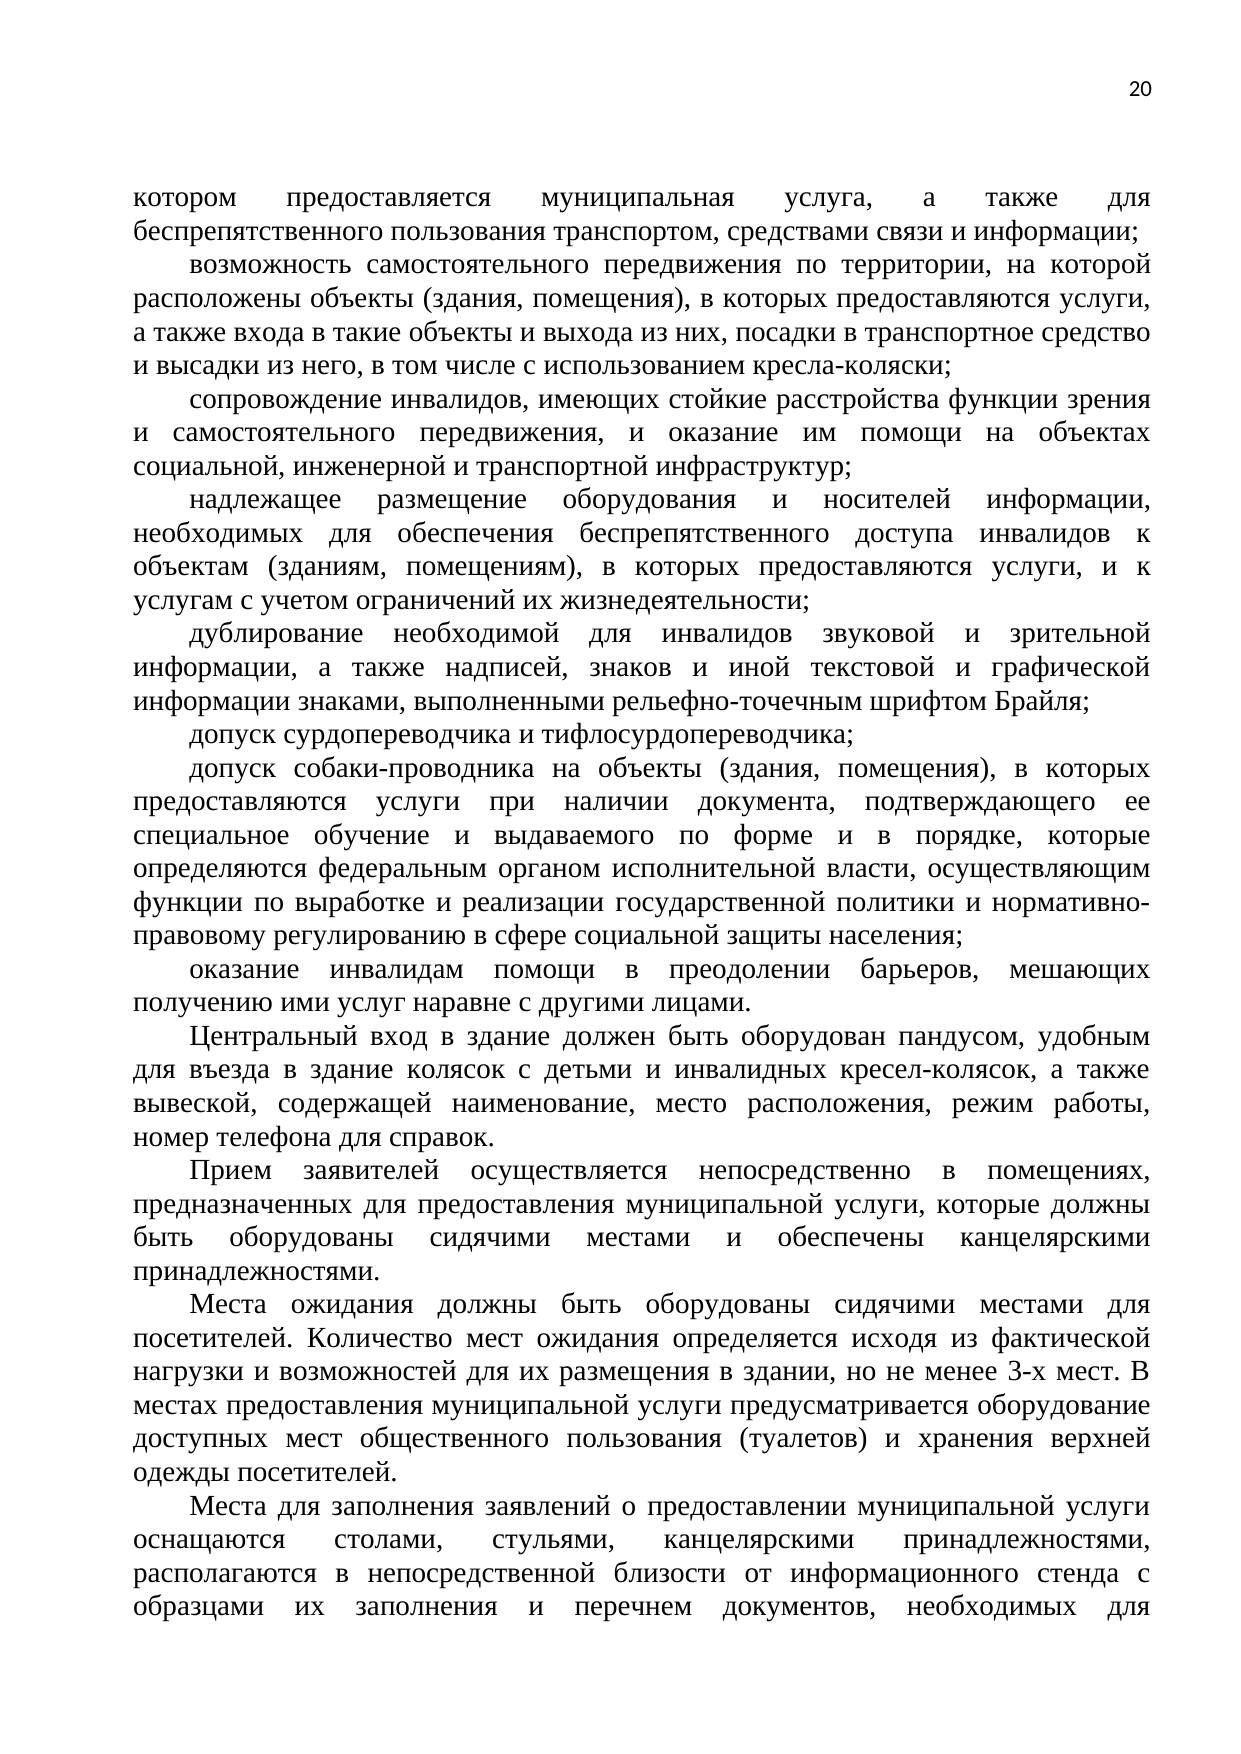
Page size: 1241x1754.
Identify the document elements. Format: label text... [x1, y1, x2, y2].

text оказание инвалидам помощи в преодолении барьеров, мешающих получению ими услуг наравне с другими лицами. [133, 951, 1152, 1018]
text Прием заявителей осуществляется непосредственно в помещениях, предназначенных для предоставления муниципальной услуги, которые должны быть оборудованы сидячими местами и обеспечены канцелярскими принадлежностями. [133, 1152, 1152, 1286]
text допуск сурдопереводчика и тифлосурдопереводчика; [133, 716, 1152, 750]
text сопровождение инвалидов, имеющих стойкие расстройства функции зрения и самостоятельного передвижения, и оказание им помощи на объектах социальной, инженерной и транспортной инфраструктур; [133, 381, 1152, 481]
text допуск собаки-проводника на объекты (здания, помещения), в которых предоставляются услуги при наличии документа, подтверждающего ее специальное обучение и выдаваемого по форме и в порядке, которые определяются федеральным органом исполнительной власти, осуществляющим функции по выработке и реализации государственной политики и нормативно-правовому регулированию в сфере социальной защиты населения; [133, 750, 1152, 951]
text дублирование необходимой для инвалидов звуковой и зрительной информации, а также надписей, знаков и иной текстовой и графической информации знаками, выполненными рельефно-точечным шрифтом Брайля; [133, 616, 1152, 716]
text Центральный вход в здание должен быть оборудован пандусом, удобным для въезда в здание колясок с детьми и инвалидных кресел-колясок, а также вывеской, содержащей наименование, место расположения, режим работы, номер телефона для справок. [133, 1018, 1152, 1152]
text возможность самостоятельного передвижения по территории, на которой расположены объекты (здания, помещения), в которых предоставляются услуги, а также входа в такие объекты и выхода из них, посадки в транспортное средство и высадки из него, в том числе с использованием кресла-коляски; [133, 247, 1152, 381]
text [133, 179, 1152, 247]
text Места ожидания должны быть оборудованы сидячими местами для посетителей. Количество мест ожидания определяется исходя из фактической нагрузки и возможностей для их размещения в здании, но не менее 3-х мест. В местах предоставления муниципальной услуги предусматривается оборудование доступных мест общественного пользования (туалетов) и хранения верхней одежды посетителей. [133, 1286, 1152, 1488]
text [133, 1488, 1152, 1622]
text надлежащее размещение оборудования и носителей информации, необходимых для обеспечения беспрепятственного доступа инвалидов к объектам (зданиям, помещениям), в которых предоставляются услуги, и к услугам с учетом ограничений их жизнедеятельности; [133, 481, 1152, 616]
